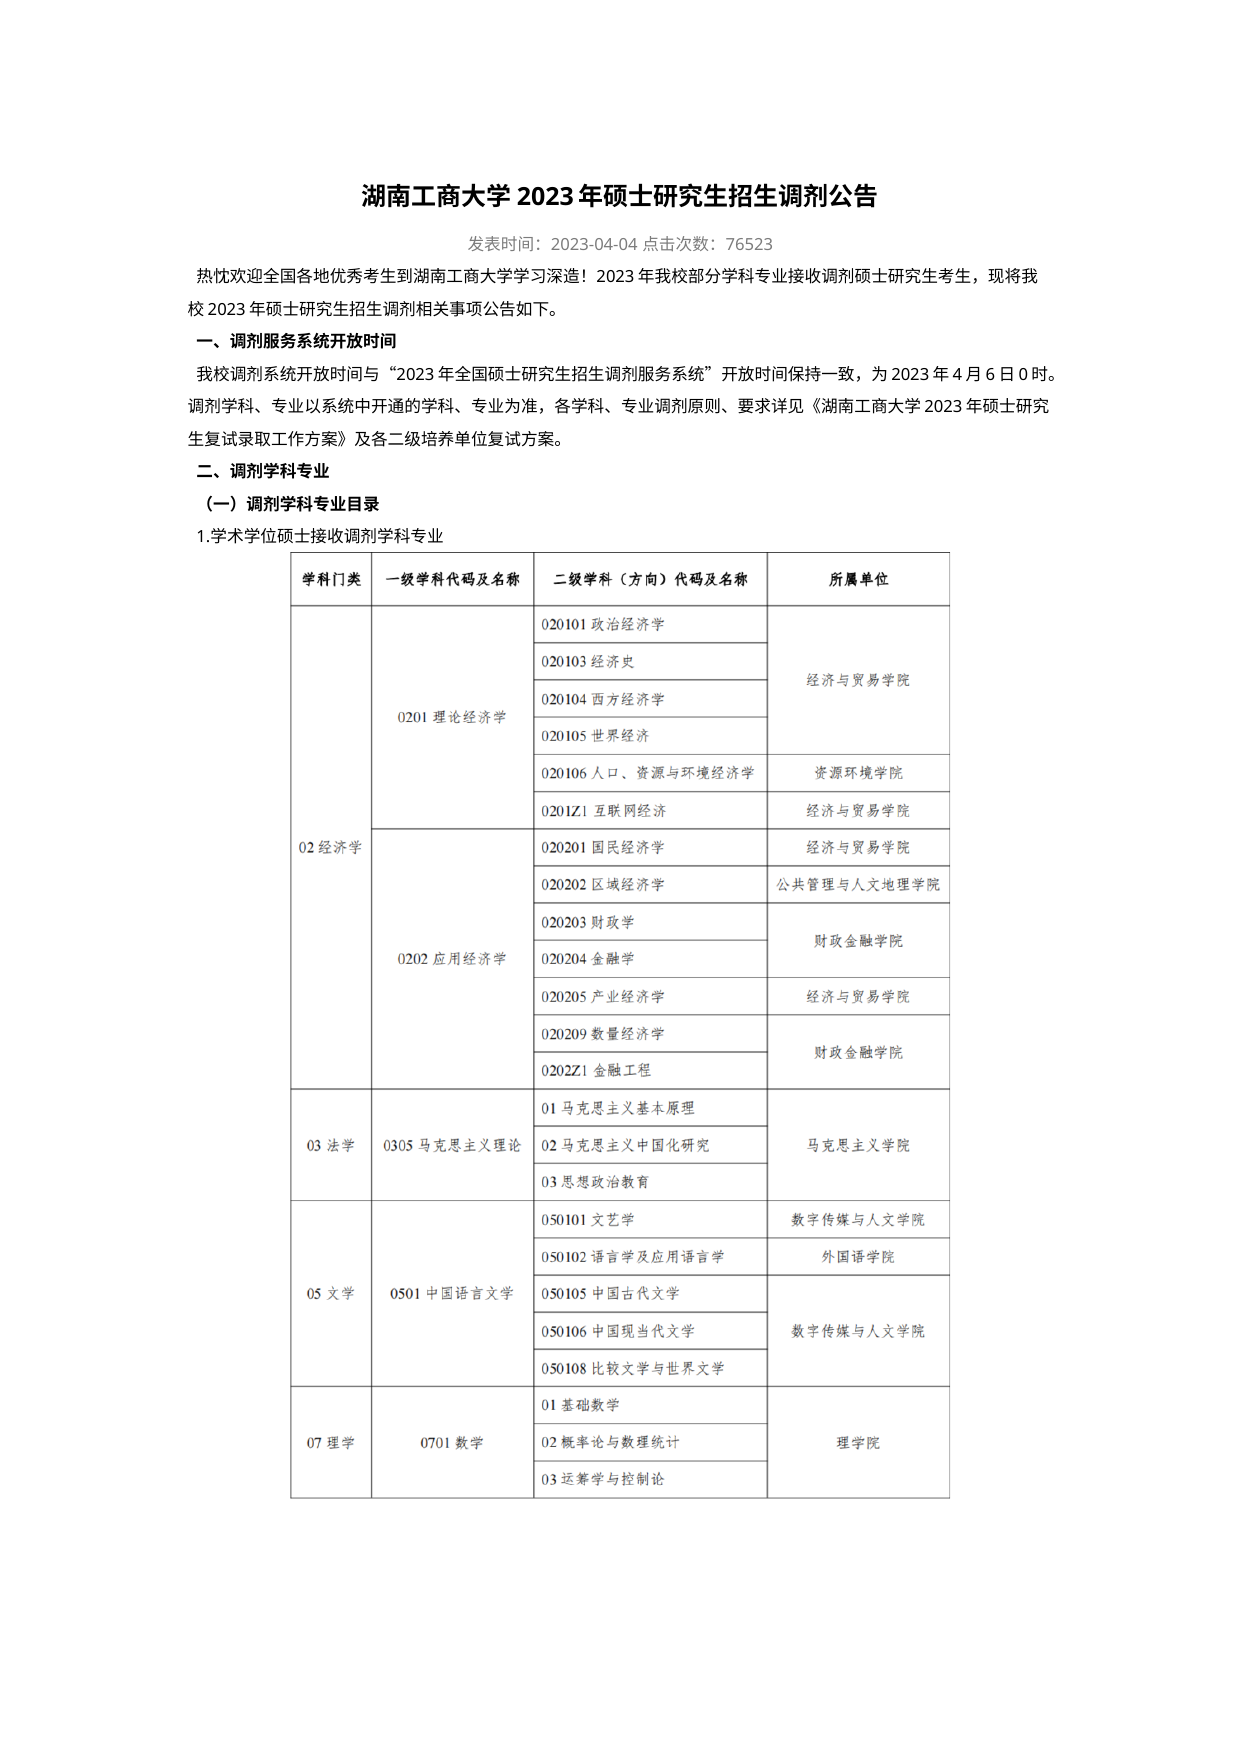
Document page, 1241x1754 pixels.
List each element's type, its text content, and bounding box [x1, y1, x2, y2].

text 1.学术学位硕士接收调剂学科专业 [187, 519, 1053, 552]
text 我校调剂系统开放时间与“2023年全国硕士研究生招生调剂服务系统”开放时间保持一致，为2023年4月6日0时。调剂学科、专业以系统中开通的学科、专业为准，各学科、专业调剂原则、要求详见《湖南工商大学2023年硕士研究生复试录取工作方案》及各二级培养单位复试方案。 [187, 357, 1053, 454]
text （一）调剂学科专业目录 [187, 487, 1053, 519]
picture [290, 552, 951, 1499]
text 一、调剂服务系统开放时间 [187, 324, 1053, 357]
subtitle 湖南工商大学2023年硕士研究生招生调剂公告 [187, 162, 1053, 227]
text 二、调剂学科专业 [187, 454, 1053, 487]
text 发表时间：2023-04-04 点击次数：76523 [187, 227, 1053, 259]
text 热忱欢迎全国各地优秀考生到湖南工商大学学习深造！2023年我校部分学科专业接收调剂硕士研究生考生，现将我校2023年硕士研究生招生调剂相关事项公告如下。 [187, 259, 1053, 324]
